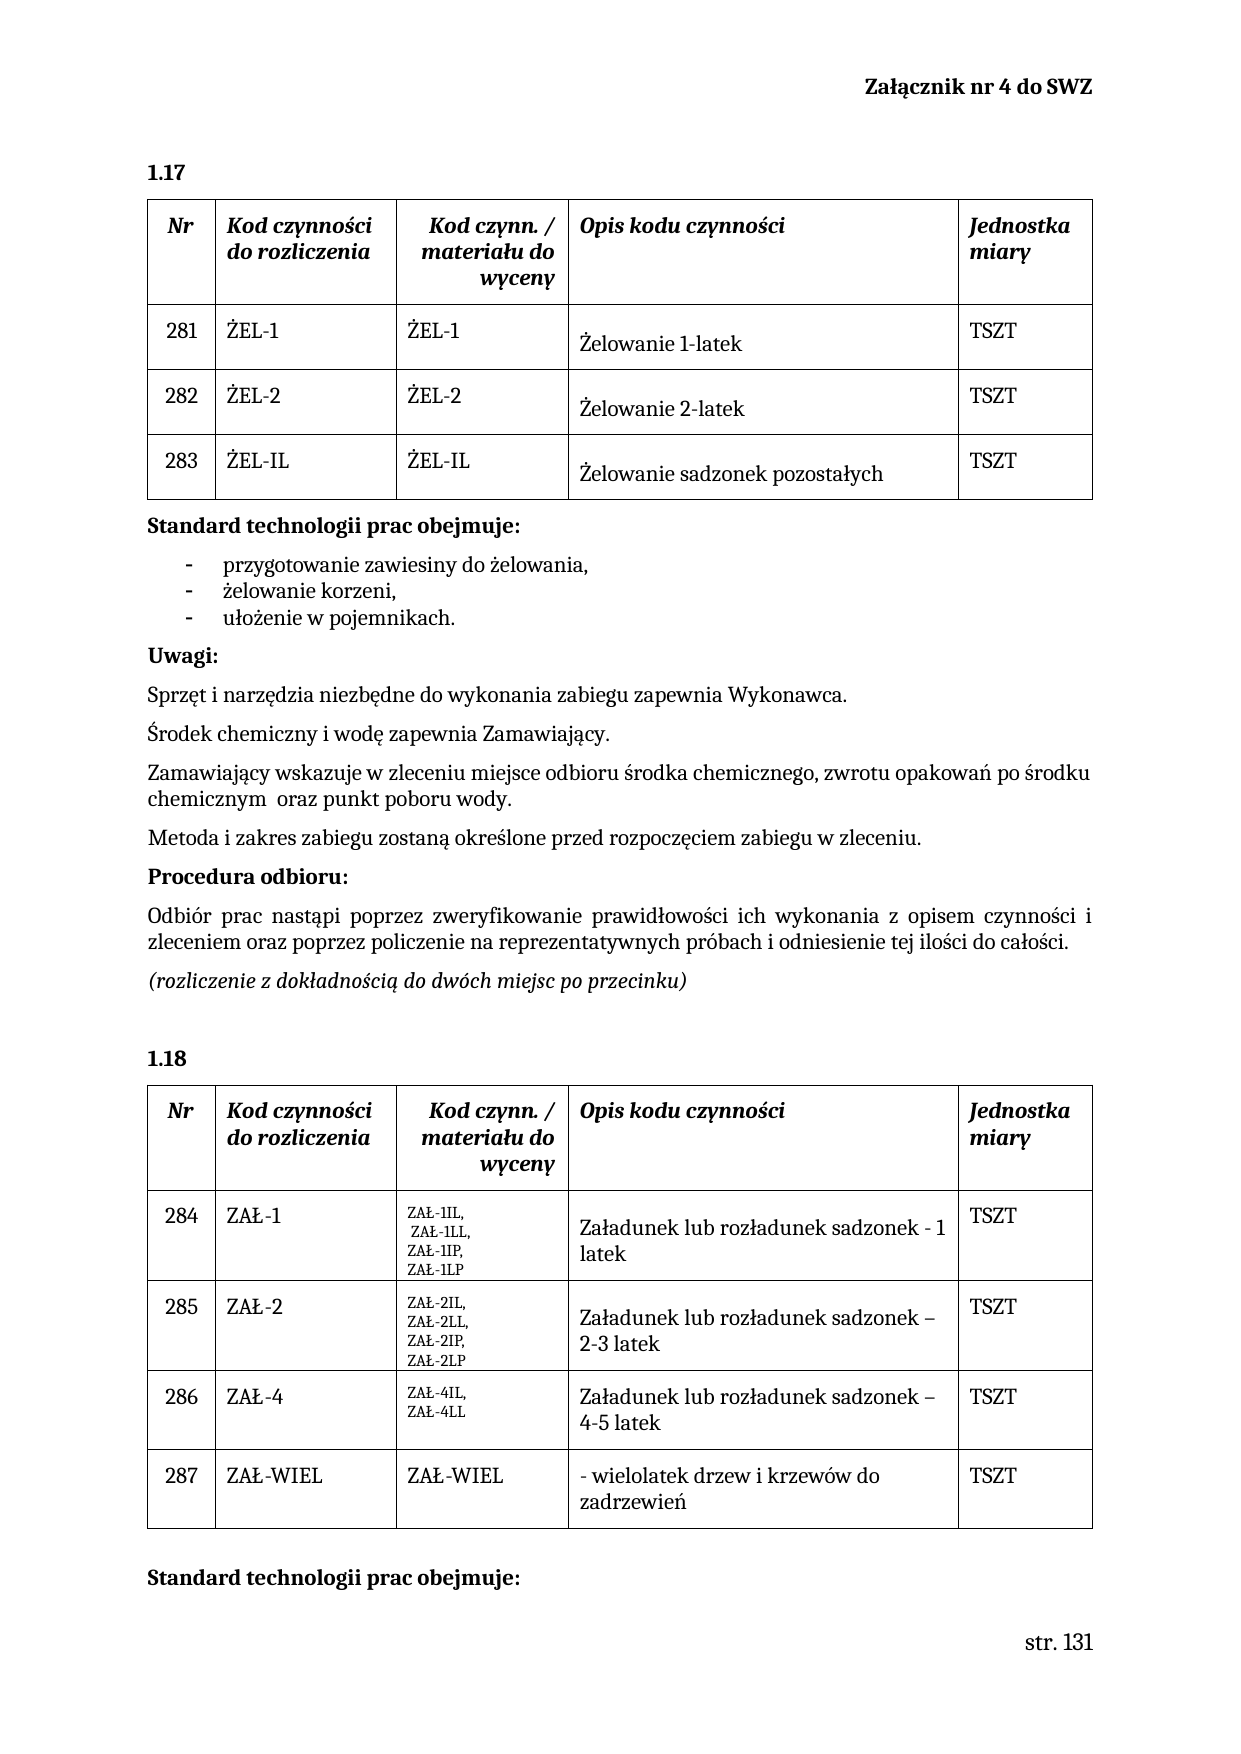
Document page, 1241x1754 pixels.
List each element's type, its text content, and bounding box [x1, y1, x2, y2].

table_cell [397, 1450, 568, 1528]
text Metoda i zakres zabiegu zostaną określone przed rozpoczęciem zabiegu w zleceniu. [148, 825, 1093, 851]
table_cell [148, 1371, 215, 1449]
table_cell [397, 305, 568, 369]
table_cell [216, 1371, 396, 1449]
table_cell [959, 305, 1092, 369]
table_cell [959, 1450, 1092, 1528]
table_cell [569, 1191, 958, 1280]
text Środek chemiczny i wodę zapewnia Zamawiający. [148, 721, 1093, 747]
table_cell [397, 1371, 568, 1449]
text Standard technologii prac obejmuje: [148, 513, 1093, 539]
text 1.17 [148, 160, 1093, 186]
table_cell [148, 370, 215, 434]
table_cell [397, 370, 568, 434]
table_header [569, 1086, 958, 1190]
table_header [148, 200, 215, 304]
text Zamawiający wskazuje w zleceniu miejsce odbioru środka chemicznego, zwrotu opakowań po środku chemicznym oraz punkt poboru wody. [148, 760, 1093, 813]
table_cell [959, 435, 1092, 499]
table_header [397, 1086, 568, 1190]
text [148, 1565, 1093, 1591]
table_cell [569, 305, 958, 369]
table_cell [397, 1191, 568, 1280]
text Sprzęt i narzędzia niezbędne do wykonania zabiegu zapewnia Wykonawca. [148, 682, 1093, 708]
list przygotowanie zawiesiny do żelowania, [185, 552, 1093, 578]
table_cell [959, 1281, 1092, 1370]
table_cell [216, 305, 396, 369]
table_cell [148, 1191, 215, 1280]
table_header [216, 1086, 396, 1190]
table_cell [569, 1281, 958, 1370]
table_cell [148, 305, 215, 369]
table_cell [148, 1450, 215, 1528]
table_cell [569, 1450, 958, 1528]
list żelowanie korzeni, [185, 578, 1093, 604]
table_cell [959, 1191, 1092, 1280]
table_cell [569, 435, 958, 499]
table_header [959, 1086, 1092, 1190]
list ułożenie w pojemnikach. [185, 604, 1093, 631]
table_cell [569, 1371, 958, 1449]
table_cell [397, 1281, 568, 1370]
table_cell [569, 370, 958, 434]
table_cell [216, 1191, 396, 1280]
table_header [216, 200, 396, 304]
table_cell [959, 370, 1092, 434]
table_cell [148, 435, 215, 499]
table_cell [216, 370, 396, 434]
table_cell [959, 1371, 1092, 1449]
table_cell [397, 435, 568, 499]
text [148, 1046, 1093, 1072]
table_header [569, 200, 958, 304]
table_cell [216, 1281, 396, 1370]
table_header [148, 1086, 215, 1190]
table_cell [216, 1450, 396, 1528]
text Odbiór prac nastąpi poprzez zweryfikowanie prawidłowości ich wykonania z opisem czynności i zleceniem oraz poprzez policzenie na reprezentatywnych próbach i odniesienie tej ilości do całości. [148, 903, 1093, 956]
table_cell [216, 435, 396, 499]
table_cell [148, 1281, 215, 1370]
text Procedura odbioru: [148, 864, 1093, 890]
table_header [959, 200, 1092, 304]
text Uwagi: [148, 643, 1093, 670]
text (rozliczenie z dokładnością do dwóch miejsc po przecinku) [148, 968, 1093, 994]
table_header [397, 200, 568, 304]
